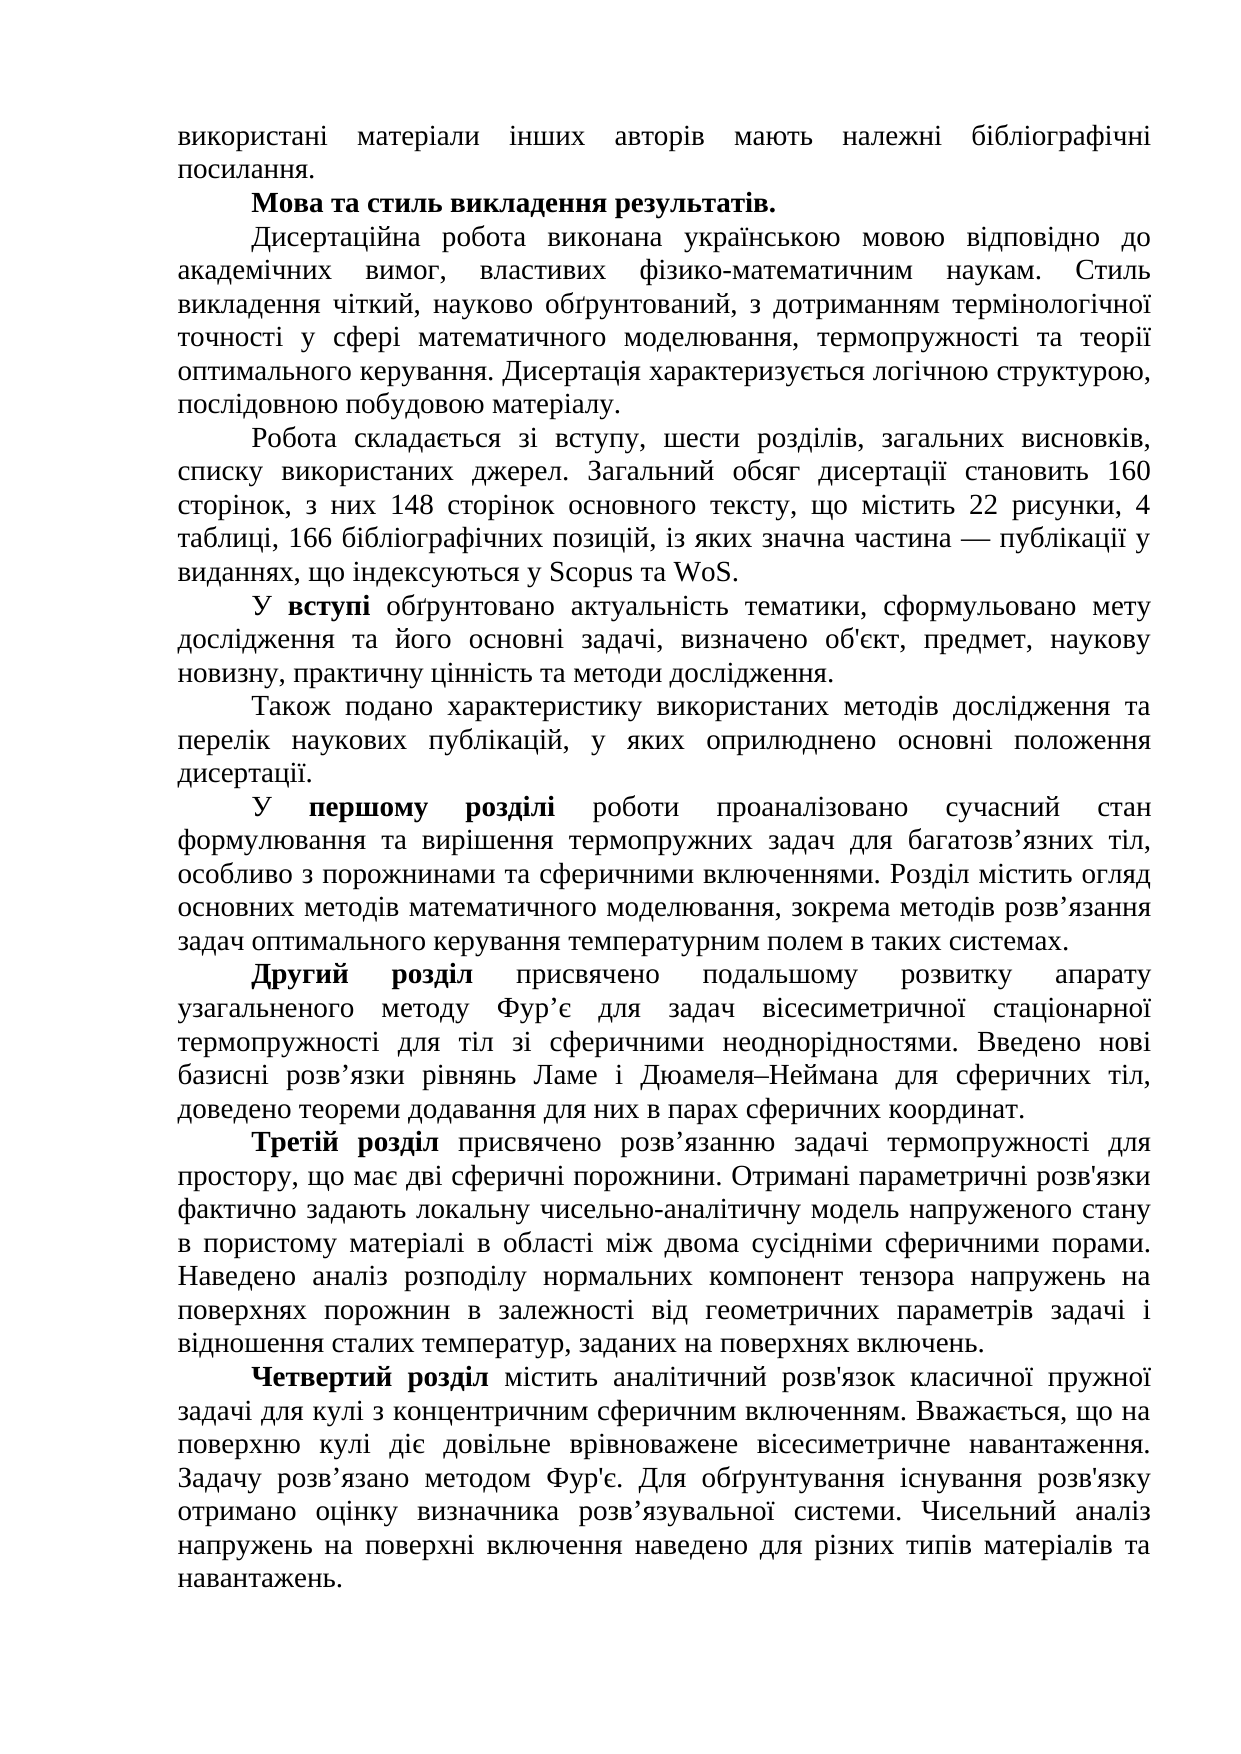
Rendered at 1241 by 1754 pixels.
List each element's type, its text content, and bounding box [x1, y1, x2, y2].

text Другий розділ присвячено подальшому розвитку апарату узагальненого методу Фур’є для задач вісесиметричної стаціонарної термопружності для тіл зі сферичними неоднорідностями. Введено нові базисні розв’язки рівнянь Ламе і Дюамеля–Неймана для сферичних тіл, доведено теореми додавання для них в парах сферичних координат. [177, 957, 1152, 1124]
text Четвертий розділ містить аналітичний розв'язок класичної пружної задачі для кулі з концентричним сферичним включенням. Вважається, що на поверхню кулі діє довільне врівноважене вісесиметричне навантаження. Задачу розв’язано методом Фур'є. Для обґрунтування існування розв'язку отримано оцінку визначника розв’язувальної системи. Чисельний аналіз напружень на поверхні включення наведено для різних типів матеріалів та навантажень. [177, 1359, 1152, 1594]
text Дисертаційна робота виконана українською мовою відповідно до академічних вимог, властивих фізико-математичним наукам. Стиль викладення чіткий, науково обґрунтований, з дотриманням термінологічної точності у сфері математичного моделювання, термопружності та теорії оптимального керування. Дисертація характеризується логічною структурою, послідовною побудовою матеріалу. [177, 219, 1152, 420]
text Також подано характеристику використаних методів дослідження та перелік наукових публікацій, у яких оприлюднено основні положення дисертації. [177, 688, 1152, 789]
text У вступі обґрунтовано актуальність тематики, сформульовано мету дослідження та його основні задачі, визначено об'єкт, предмет, наукову новизну, практичну цінність та методи дослідження. [177, 588, 1152, 688]
text Робота складається зі вступу, шести розділів, загальних висновків, списку використаних джерел. Загальний обсяг дисертації становить 160 сторінок, з них 148 сторінок основного тексту, що містить 22 рисунки, 4 таблиці, 166 бібліографічних позицій, із яких значна частина — публікації у виданнях, що індексуються у Scopus та WoS. [177, 420, 1152, 588]
text Третій розділ присвячено розв’язанню задачі термопружності для простору, що має дві сферичні порожнини. Отримані параметричні розв'язки фактично задають локальну чисельно-аналітичну модель напруженого стану в пористому матеріалі в області між двома сусідніми сферичними порами. Наведено аналіз розподілу нормальних компонент тензора напружень на поверхнях порожнин в залежності від геометричних параметрів задачі і відношення сталих температур, заданих на поверхнях включень. [177, 1124, 1152, 1359]
text У першому розділі роботи проаналізовано сучасний стан формулювання та вирішення термопружних задач для багатозв’язних тіл, особливо з порожнинами та сферичними включеннями. Розділ містить огляд основних методів математичного моделювання, зокрема методів розв’язання задач оптимального керування температурним полем в таких системах. [177, 789, 1152, 957]
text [177, 118, 1152, 185]
text Мова та стиль викладення результатів. [177, 185, 1152, 219]
